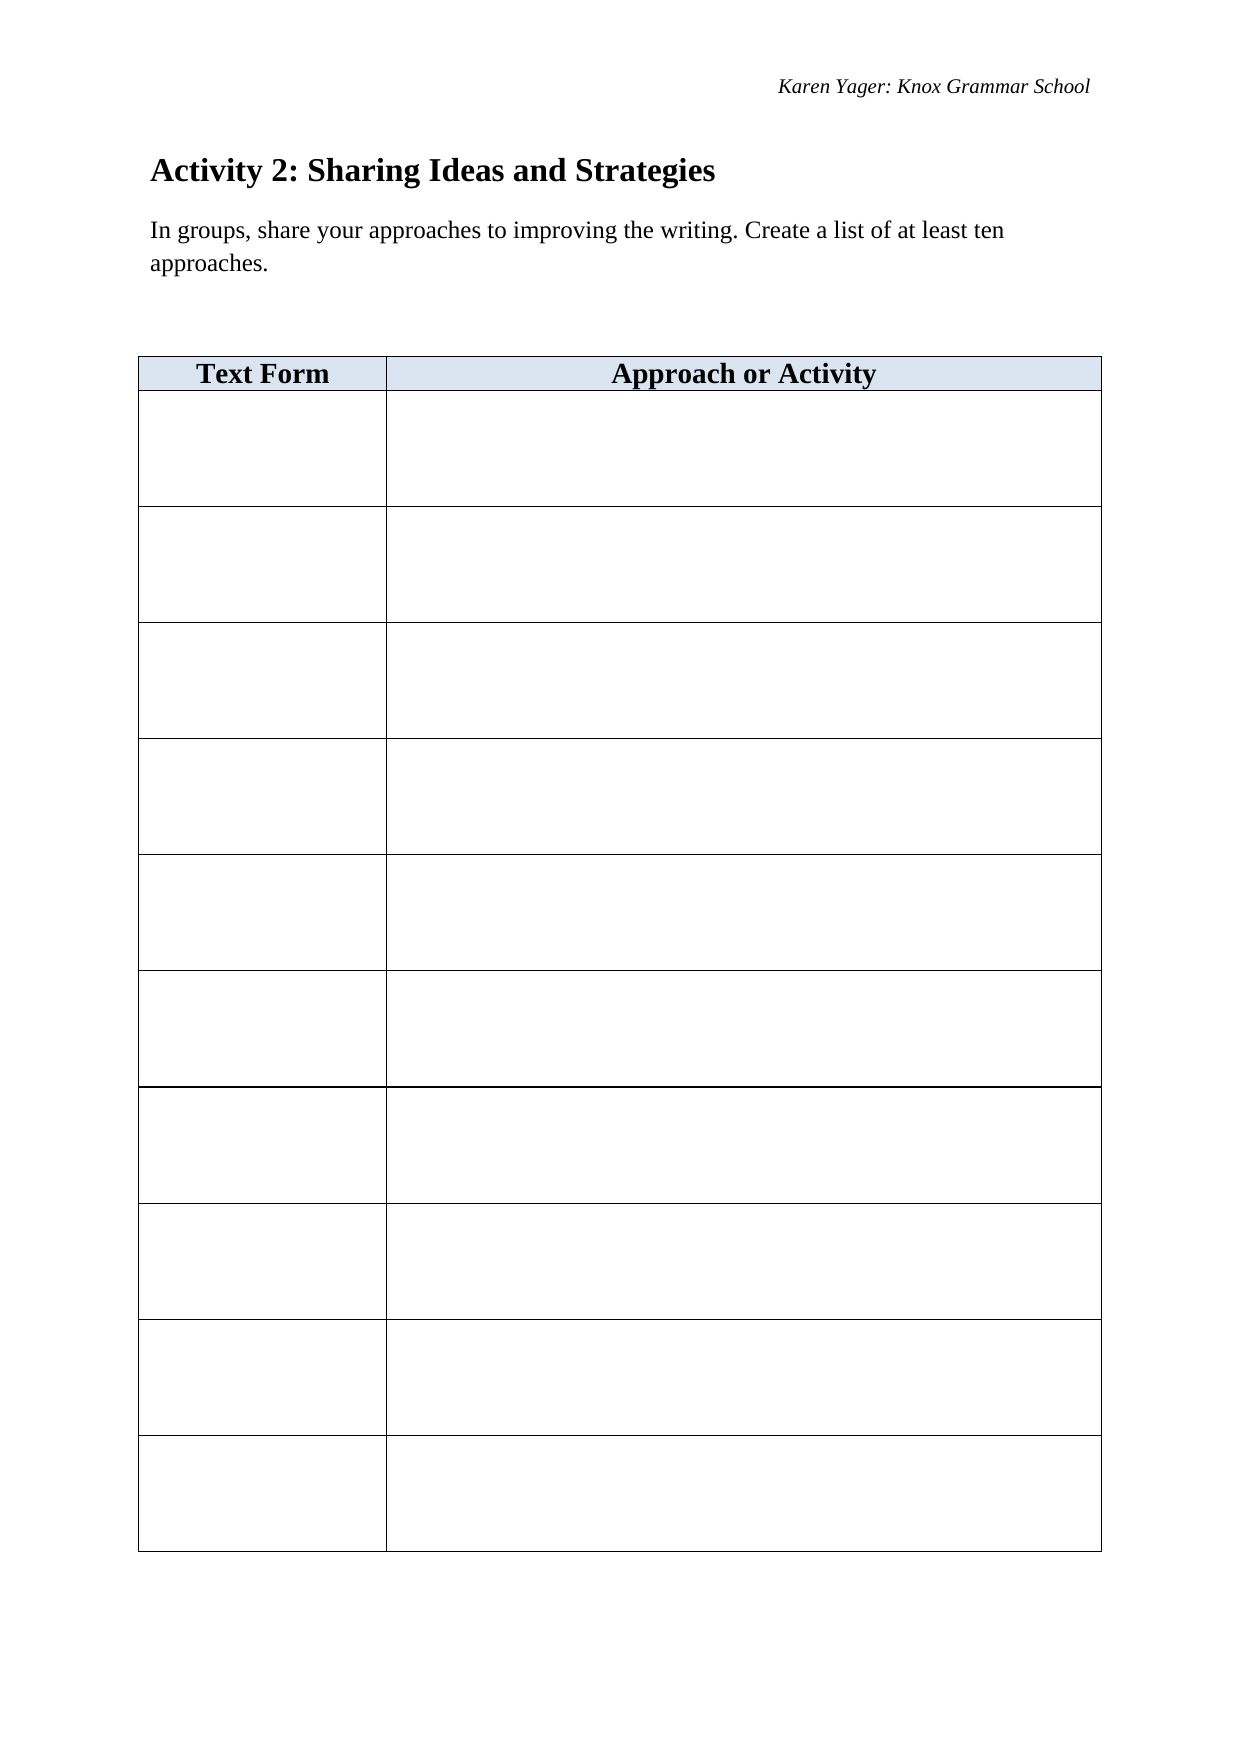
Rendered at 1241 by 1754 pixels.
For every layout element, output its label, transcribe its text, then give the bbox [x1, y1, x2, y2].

table_cell [139, 1436, 386, 1551]
table_cell [387, 507, 1101, 622]
table_cell [139, 1320, 386, 1434]
table_cell [387, 739, 1101, 854]
table_cell [387, 391, 1101, 506]
table_cell [139, 855, 386, 970]
table_cell [387, 855, 1101, 970]
table_cell [139, 391, 386, 506]
table_cell [139, 971, 386, 1086]
text In groups, share your approaches to improving the writing. Create a list of at least ten approaches. [150, 215, 1090, 277]
table_cell [387, 1436, 1101, 1551]
table_cell [139, 739, 386, 854]
table_cell [387, 1320, 1101, 1434]
table_cell [139, 1204, 386, 1318]
table_cell [387, 971, 1101, 1086]
table_cell [139, 1088, 386, 1202]
table_header Text Form [139, 357, 386, 390]
table_header Approach or Activity [387, 357, 1101, 390]
table_cell [387, 623, 1101, 738]
table_cell [387, 1088, 1101, 1202]
text Activity 2: Sharing Ideas and Strategies [150, 150, 1090, 188]
table_cell [139, 623, 386, 738]
table_cell [387, 1204, 1101, 1318]
table_cell [139, 507, 386, 622]
